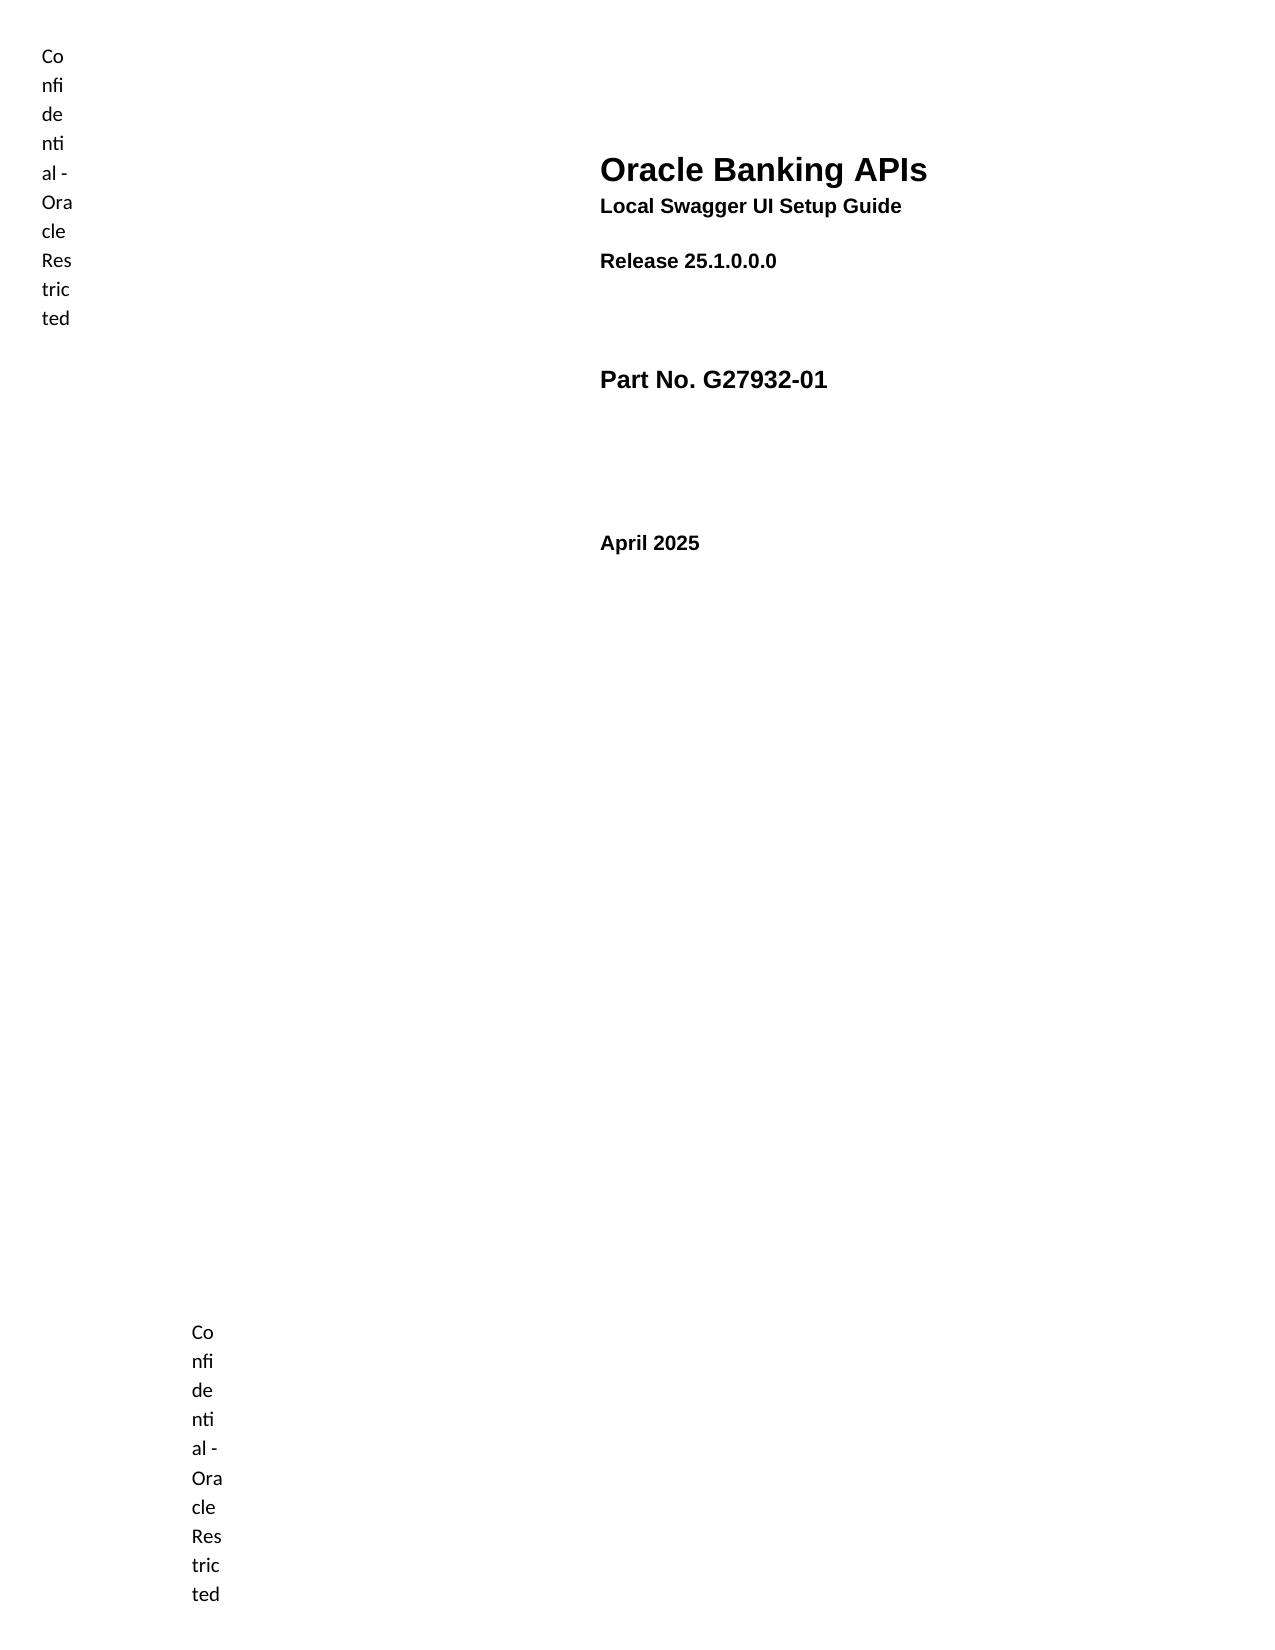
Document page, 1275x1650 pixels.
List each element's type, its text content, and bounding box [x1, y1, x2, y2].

text Release 25.1.0.0.0 [600, 249, 1125, 273]
text Local Swagger UI Setup Guide [600, 194, 1125, 218]
text April 2025 [600, 531, 1125, 554]
text Oracle Banking APIs [600, 150, 1125, 188]
text Part No. G27932-01 [600, 365, 1125, 394]
